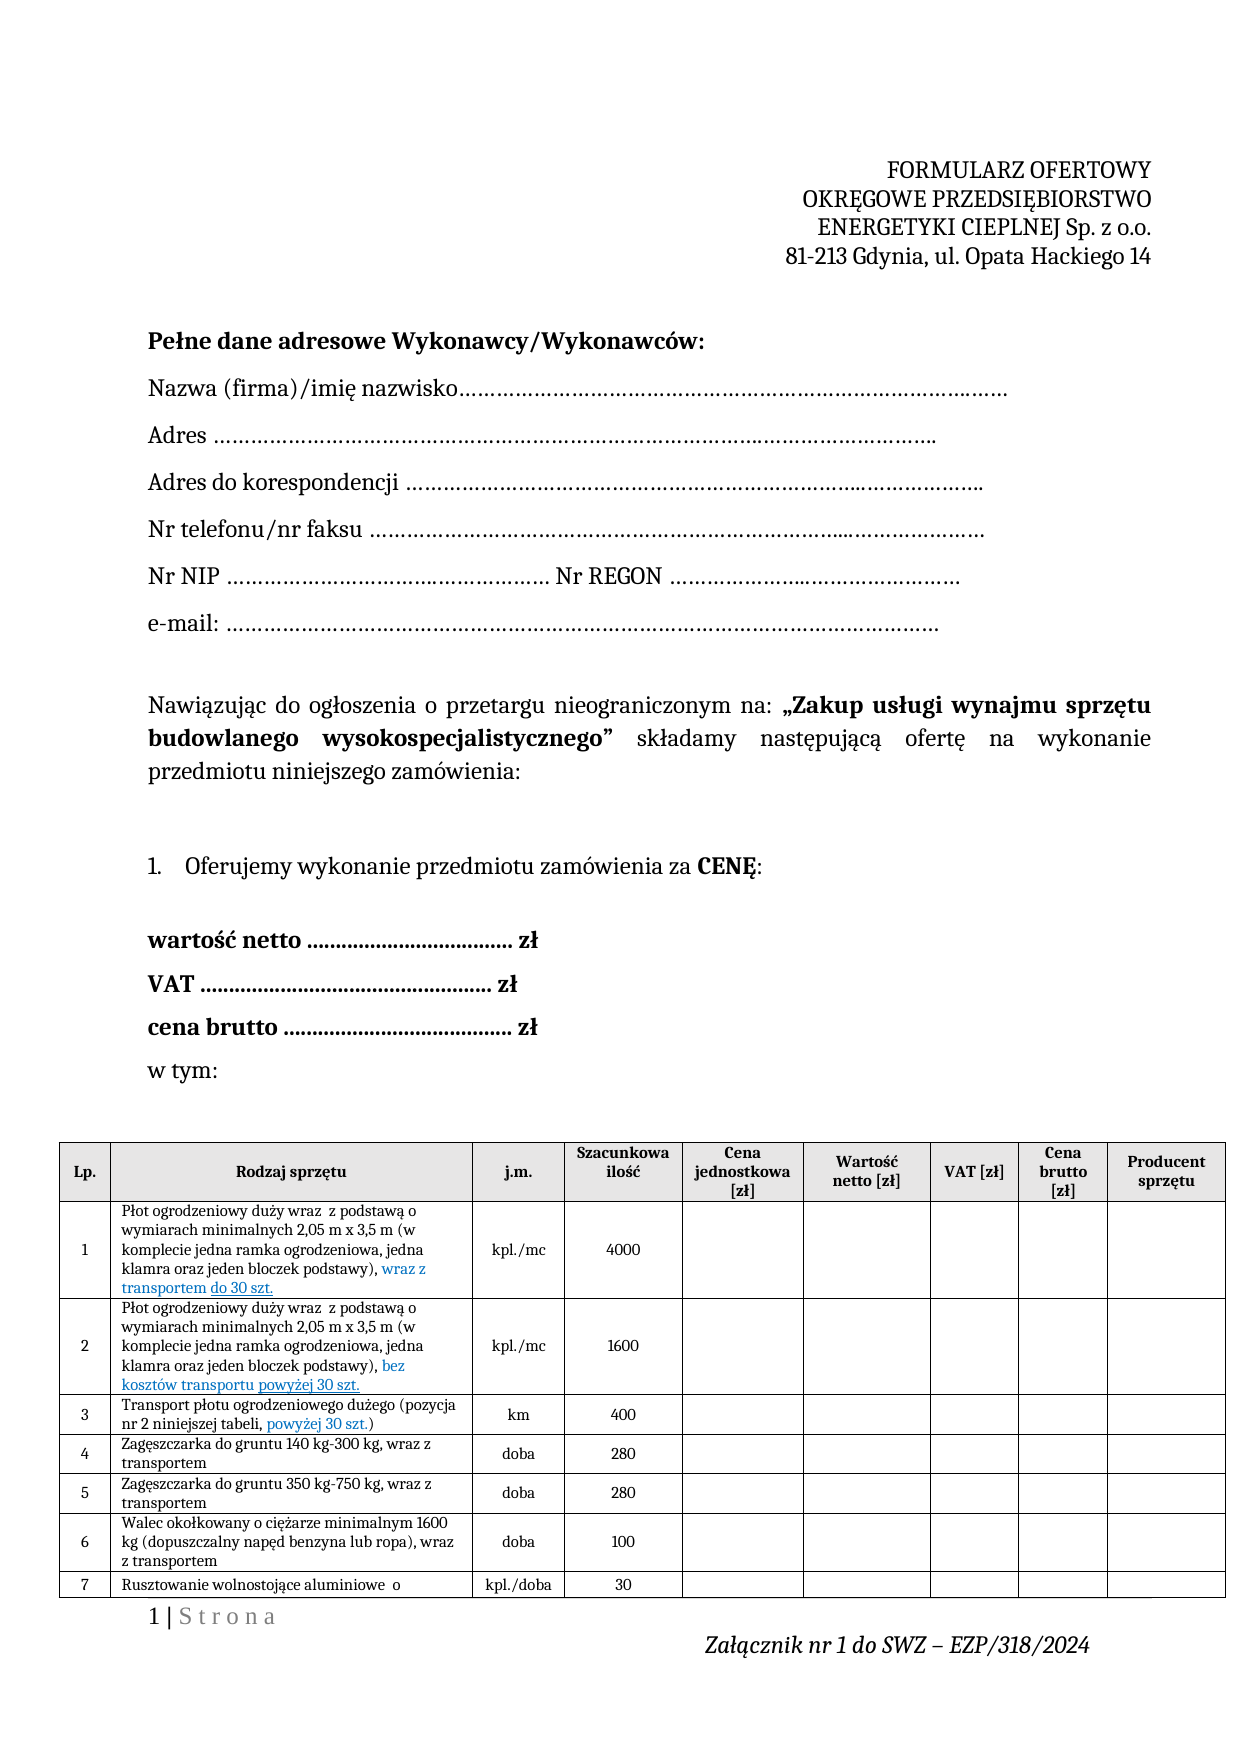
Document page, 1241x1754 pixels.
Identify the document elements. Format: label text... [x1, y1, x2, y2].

text VAT ................................................... zł [148, 969, 1152, 998]
text OKRĘGOWE PRZEDSIĘBIORSTWO [148, 184, 1152, 213]
table_cell 3 [60, 1395, 110, 1434]
table_cell 4000 [565, 1202, 682, 1297]
table_cell 2 [60, 1299, 110, 1394]
table_header Producent sprzętu [1108, 1143, 1225, 1201]
text e-mail: …………………………………………………………………………………………………… [148, 609, 1152, 638]
table_header Wartość netto [zł] [804, 1143, 930, 1201]
table_cell [683, 1474, 803, 1512]
table_cell [1019, 1514, 1107, 1571]
table_cell 7 [60, 1572, 110, 1597]
table_header VAT [zł] [931, 1143, 1018, 1201]
table_cell [804, 1435, 930, 1473]
table_cell km [473, 1395, 564, 1434]
table_cell doba [473, 1474, 564, 1512]
table_cell [1019, 1299, 1107, 1394]
table_header Lp. [60, 1143, 110, 1201]
subtitle FORMULARZ OFERTOWY [729, 156, 1152, 184]
text cena brutto ........................................ zł [148, 1013, 1152, 1041]
table_cell kpl./mc [473, 1202, 564, 1297]
table_cell [1108, 1514, 1225, 1571]
table_cell Płot ogrodzeniowy duży wraz z podstawą o wymiarach minimalnych 2,05 m x 3,5 m (w komplecie jedna ramka ogrodzeniowa, jedna klamra oraz jeden bloczek podstawy), wraz z transportem do 30 szt. [111, 1202, 472, 1297]
table_cell [1019, 1474, 1107, 1512]
table_cell [683, 1395, 803, 1434]
table_cell [1108, 1474, 1225, 1512]
table_cell doba [473, 1435, 564, 1473]
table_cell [111, 1572, 472, 1597]
table_cell 400 [565, 1395, 682, 1434]
table_cell [683, 1435, 803, 1473]
text Nr NIP …………………………….……………… Nr REGON …………………..…………………… [148, 562, 1152, 591]
text 81-213 Gdynia, ul. Opata Hackiego 14 [148, 242, 1152, 271]
table_cell [931, 1202, 1018, 1297]
text Adres do korespondencji ………………………………………………………………..………………. [148, 468, 1152, 497]
table_cell [1108, 1395, 1225, 1434]
table_cell Zagęszczarka do gruntu 140 kg-300 kg, wraz z transportem [111, 1435, 472, 1473]
table_header Cena brutto [zł] [1019, 1143, 1107, 1201]
table_cell [931, 1474, 1018, 1512]
table_cell 280 [565, 1474, 682, 1512]
table_cell 30 [565, 1572, 682, 1597]
table_cell [931, 1514, 1018, 1571]
table_cell [1019, 1202, 1107, 1297]
table_cell 5 [60, 1474, 110, 1512]
table_header Szacunkowa ilość [565, 1143, 682, 1201]
table_cell [683, 1202, 803, 1297]
table_cell [1108, 1202, 1225, 1297]
table_cell [683, 1299, 803, 1394]
table_cell Transport płotu ogrodzeniowego dużego (pozycja nr 2 niniejszej tabeli, powyżej 30 szt.) [111, 1395, 472, 1434]
table_header Rodzaj sprzętu [111, 1143, 472, 1201]
table_cell [1019, 1435, 1107, 1473]
text Nr telefonu/nr faksu …………………………………………………………………...………………… [148, 515, 1152, 544]
table_cell [1108, 1435, 1225, 1473]
table_cell [1019, 1572, 1107, 1597]
table_header Cena jednostkowa [zł] [683, 1143, 803, 1201]
table_cell kpl./doba [473, 1572, 564, 1597]
table_cell [931, 1572, 1018, 1597]
table_cell 1600 [565, 1299, 682, 1394]
table_cell [804, 1514, 930, 1571]
text Adres …………………………………………………………………………….………………………. [148, 421, 1152, 450]
text wartość netto .................................... zł [148, 926, 1152, 955]
table_cell [1019, 1395, 1107, 1434]
text w tym: [148, 1056, 1152, 1084]
table_cell 280 [565, 1435, 682, 1473]
table_cell kpl./mc [473, 1299, 564, 1394]
table_cell [804, 1202, 930, 1297]
table_cell [931, 1395, 1018, 1434]
table_cell 1 [60, 1202, 110, 1297]
table_cell [804, 1572, 930, 1597]
text Pełne dane adresowe Wykonawcy/Wykonawców: [148, 327, 1152, 356]
table_cell 100 [565, 1514, 682, 1571]
list Oferujemy wykonanie przedmiotu zamówienia za CENĘ: [148, 852, 1163, 881]
text Nazwa (firma)/imię nazwisko……………………………………………………………………….…… [148, 374, 1152, 403]
table_cell [1108, 1299, 1225, 1394]
table_cell 6 [60, 1514, 110, 1571]
table_cell [804, 1395, 930, 1434]
table_cell [931, 1299, 1018, 1394]
table_cell Zagęszczarka do gruntu 350 kg-750 kg, wraz z transportem [111, 1474, 472, 1512]
table_cell doba [473, 1514, 564, 1571]
table_cell [804, 1474, 930, 1512]
table_cell Płot ogrodzeniowy duży wraz z podstawą o wymiarach minimalnych 2,05 m x 3,5 m (w komplecie jedna ramka ogrodzeniowa, jedna klamra oraz jeden bloczek podstawy), bez kosztów transportu powyżej 30 szt. [111, 1299, 472, 1394]
text ENERGETYKI CIEPLNEJ Sp. z o.o. [148, 213, 1152, 242]
table_cell 4 [60, 1435, 110, 1473]
table_cell [1108, 1572, 1225, 1597]
table_cell [804, 1299, 930, 1394]
table_cell Walec okołkowany o ciężarze minimalnym 1600 kg (dopuszczalny napęd benzyna lub ropa), wraz z transportem [111, 1514, 472, 1571]
table_cell [683, 1514, 803, 1571]
table_cell [683, 1572, 803, 1597]
table_cell [931, 1435, 1018, 1473]
text Nawiązując do ogłoszenia o przetargu nieograniczonym na: „Zakup usługi wynajmu sprzętu budowlanego wysokospecjalistycznego” składamy następującą ofertę na wykonanie przedmiotu niniejszego zamówienia: [148, 691, 1152, 785]
table_header j.m. [473, 1143, 564, 1201]
